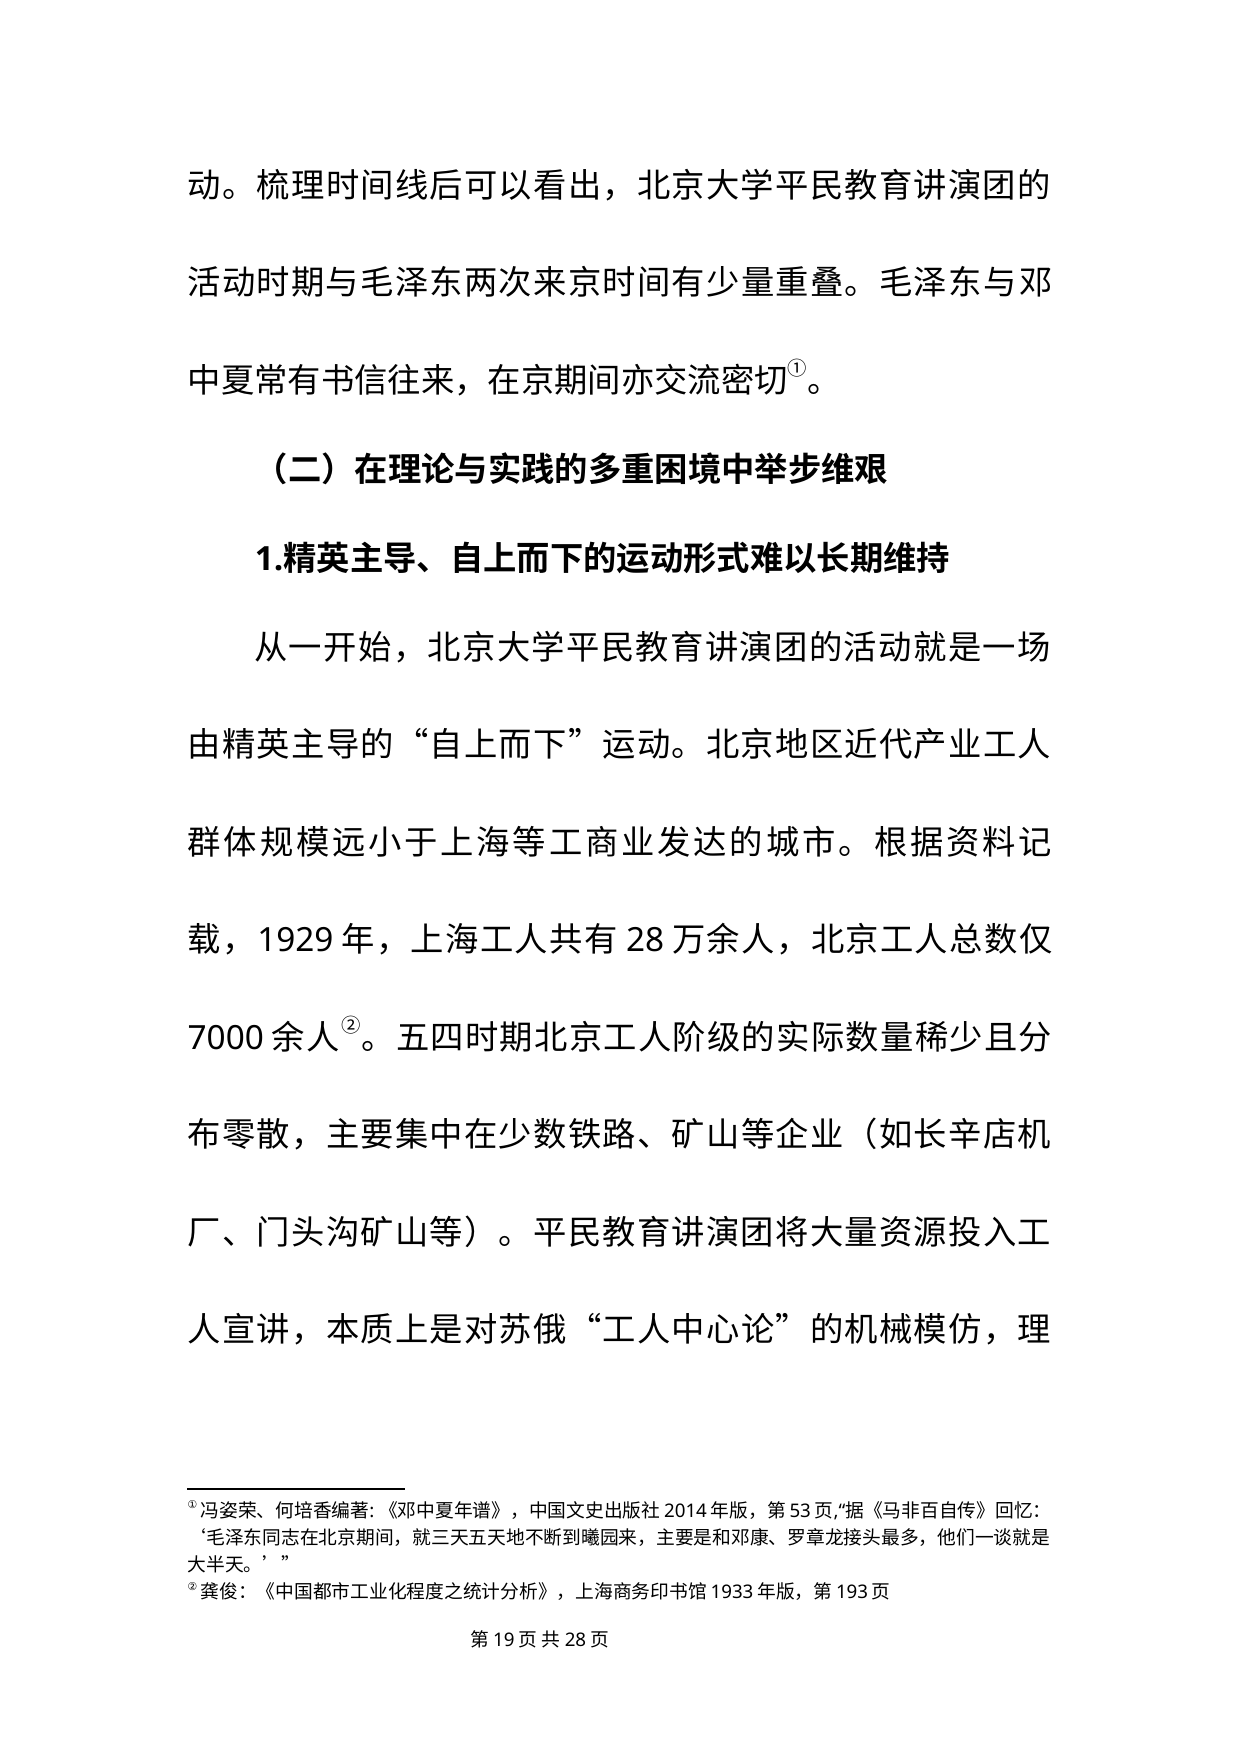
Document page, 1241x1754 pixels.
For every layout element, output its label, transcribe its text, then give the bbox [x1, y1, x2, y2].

text 1.精英主导、自上而下的运动形式难以长期维持 [187, 523, 1053, 588]
text （二）在理论与实践的多重困境中举步维艰 [187, 434, 1053, 499]
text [187, 612, 1053, 1360]
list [187, 150, 1053, 410]
